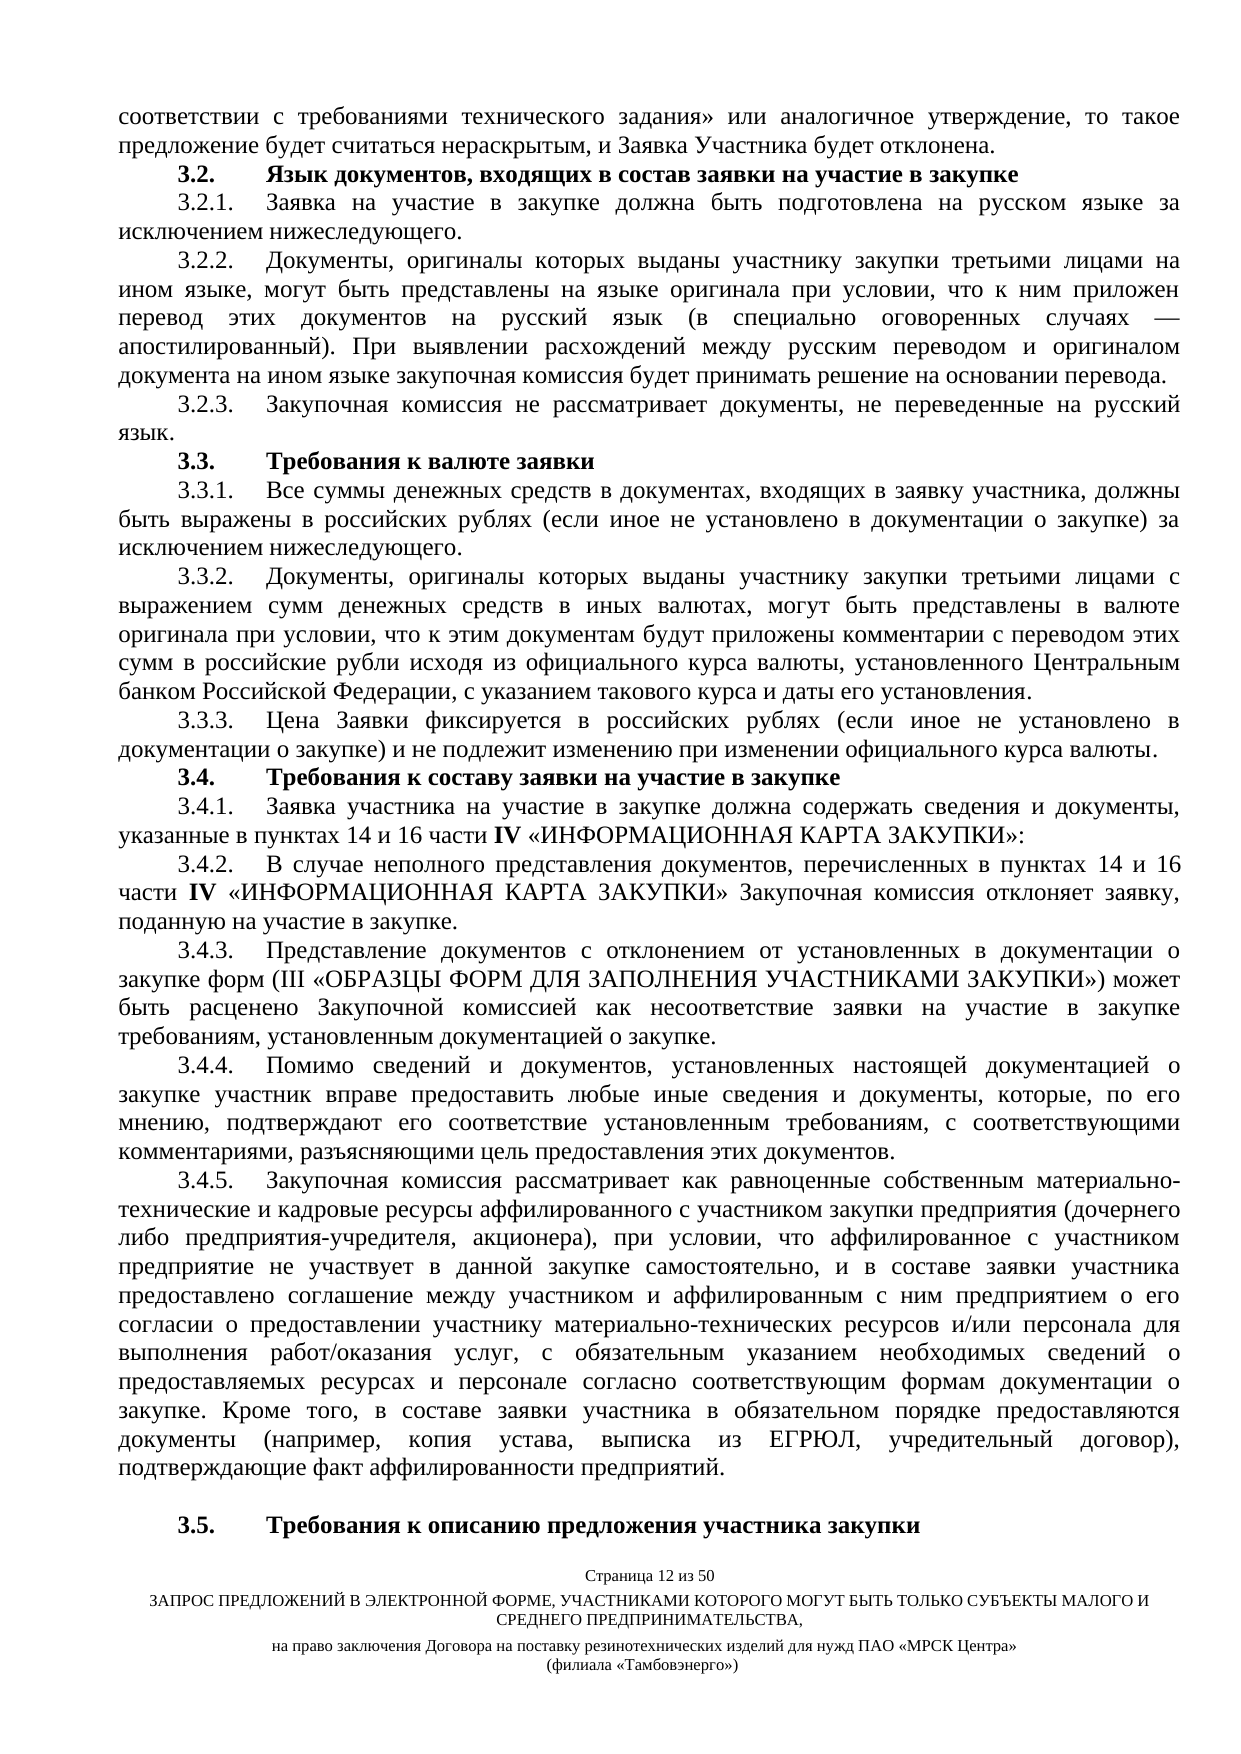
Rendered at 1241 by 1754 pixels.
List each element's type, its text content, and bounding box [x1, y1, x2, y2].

subtitle Помимо сведений и документов, установленных настоящей документацией о закупке участник вправе предоставить любые иные сведения и документы, которые, по его мнению, подтверждают его соответствие установленным требованиям, с соответствующими комментариями, разъясняющими цель предоставления этих документов. [118, 1050, 1181, 1165]
subtitle Закупочная комиссия рассматривает как равноценные собственным материально-технические и кадровые ресурсы аффилированного с участником закупки предприятия (дочернего либо предприятия-учредителя, акционера), при условии, что аффилированное с участником предприятие не участвует в данной закупке самостоятельно, и в составе заявки участника предоставлено соглашение между участником и аффилированным с ним предприятием о его согласии о предоставлении участнику материально-технических ресурсов и/или персонала для выполнения работ/оказания услуг, с обязательным указанием необходимых сведений о предоставляемых ресурсах и персонале согласно соответствующим формам документации о закупке. Кроме того, в составе заявки участника в обязательном порядке предоставляются документы (например, копия устава, выписка из ЕГРЮЛ, учредительный договор), подтверждающие факт аффилированности предприятий. [118, 1165, 1181, 1481]
subtitle В случае неполного представления документов, перечисленных в пунктах 14 и 16 части IV «ИНФОРМАЦИОННАЯ КАРТА ЗАКУПКИ» Закупочная комиссия отклоняет заявку, поданную на участие в закупке. [118, 849, 1181, 935]
subtitle Заявка на участие в закупке должна быть подготовлена на русском языке за исключением нижеследующего. [118, 187, 1181, 245]
subtitle Требования к валюте заявки [118, 446, 1181, 475]
subtitle Заявка участника на участие в закупке должна содержать сведения и документы, указанные в пунктах 14 и 16 части IV «ИНФОРМАЦИОННАЯ КАРТА ЗАКУПКИ»: [118, 791, 1181, 849]
subtitle Закупочная комиссия не рассматривает документы, не переведенные на русский язык. [118, 389, 1181, 446]
subtitle Язык документов, входящих в состав заявки на участие в закупке [118, 159, 1181, 187]
subtitle Представление документов с отклонением от установленных в документации о закупке форм (III «ОБРАЗЦЫ ФОРМ ДЛЯ ЗАПОЛНЕНИЯ УЧАСТНИКАМИ ЗАКУПКИ») может быть расценено Закупочной комиссией как несоответствие заявки на участие в закупке требованиям, установленным документацией о закупке. [118, 935, 1181, 1050]
subtitle Документы, оригиналы которых выданы участнику закупки третьими лицами с выражением сумм денежных средств в иных валютах, могут быть представлены в валюте оригинала при условии, что к этим документам будут приложены комментарии с переводом этих сумм в российские рубли исходя из официального курса валюты, установленного Центральным банком Российской Федерации, с указанием такового курса и даты его установления. [118, 561, 1181, 705]
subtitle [118, 101, 1181, 159]
subtitle Требования к описанию предложения участника закупки [118, 1510, 1181, 1539]
subtitle Все суммы денежных средств в документах, входящих в заявку участника, должны быть выражены в российских рублях (если иное не установлено в документации о закупке) за исключением нижеследующего. [118, 475, 1181, 561]
subtitle Документы, оригиналы которых выданы участнику закупки третьими лицами на ином языке, могут быть представлены на языке оригинала при условии, что к ним приложен перевод этих документов на русский язык (в специально оговоренных случаях — апостилированный). При выявлении расхождений между русским переводом и оригиналом документа на ином языке закупочная комиссия будет принимать решение на основании перевода. [118, 245, 1181, 389]
subtitle Цена Заявки фиксируется в российских рублях (если иное не установлено в документации о закупке) и не подлежит изменению при изменении официального курса валюты. [118, 705, 1181, 762]
subtitle Требования к составу заявки на участие в закупке [118, 762, 1181, 791]
